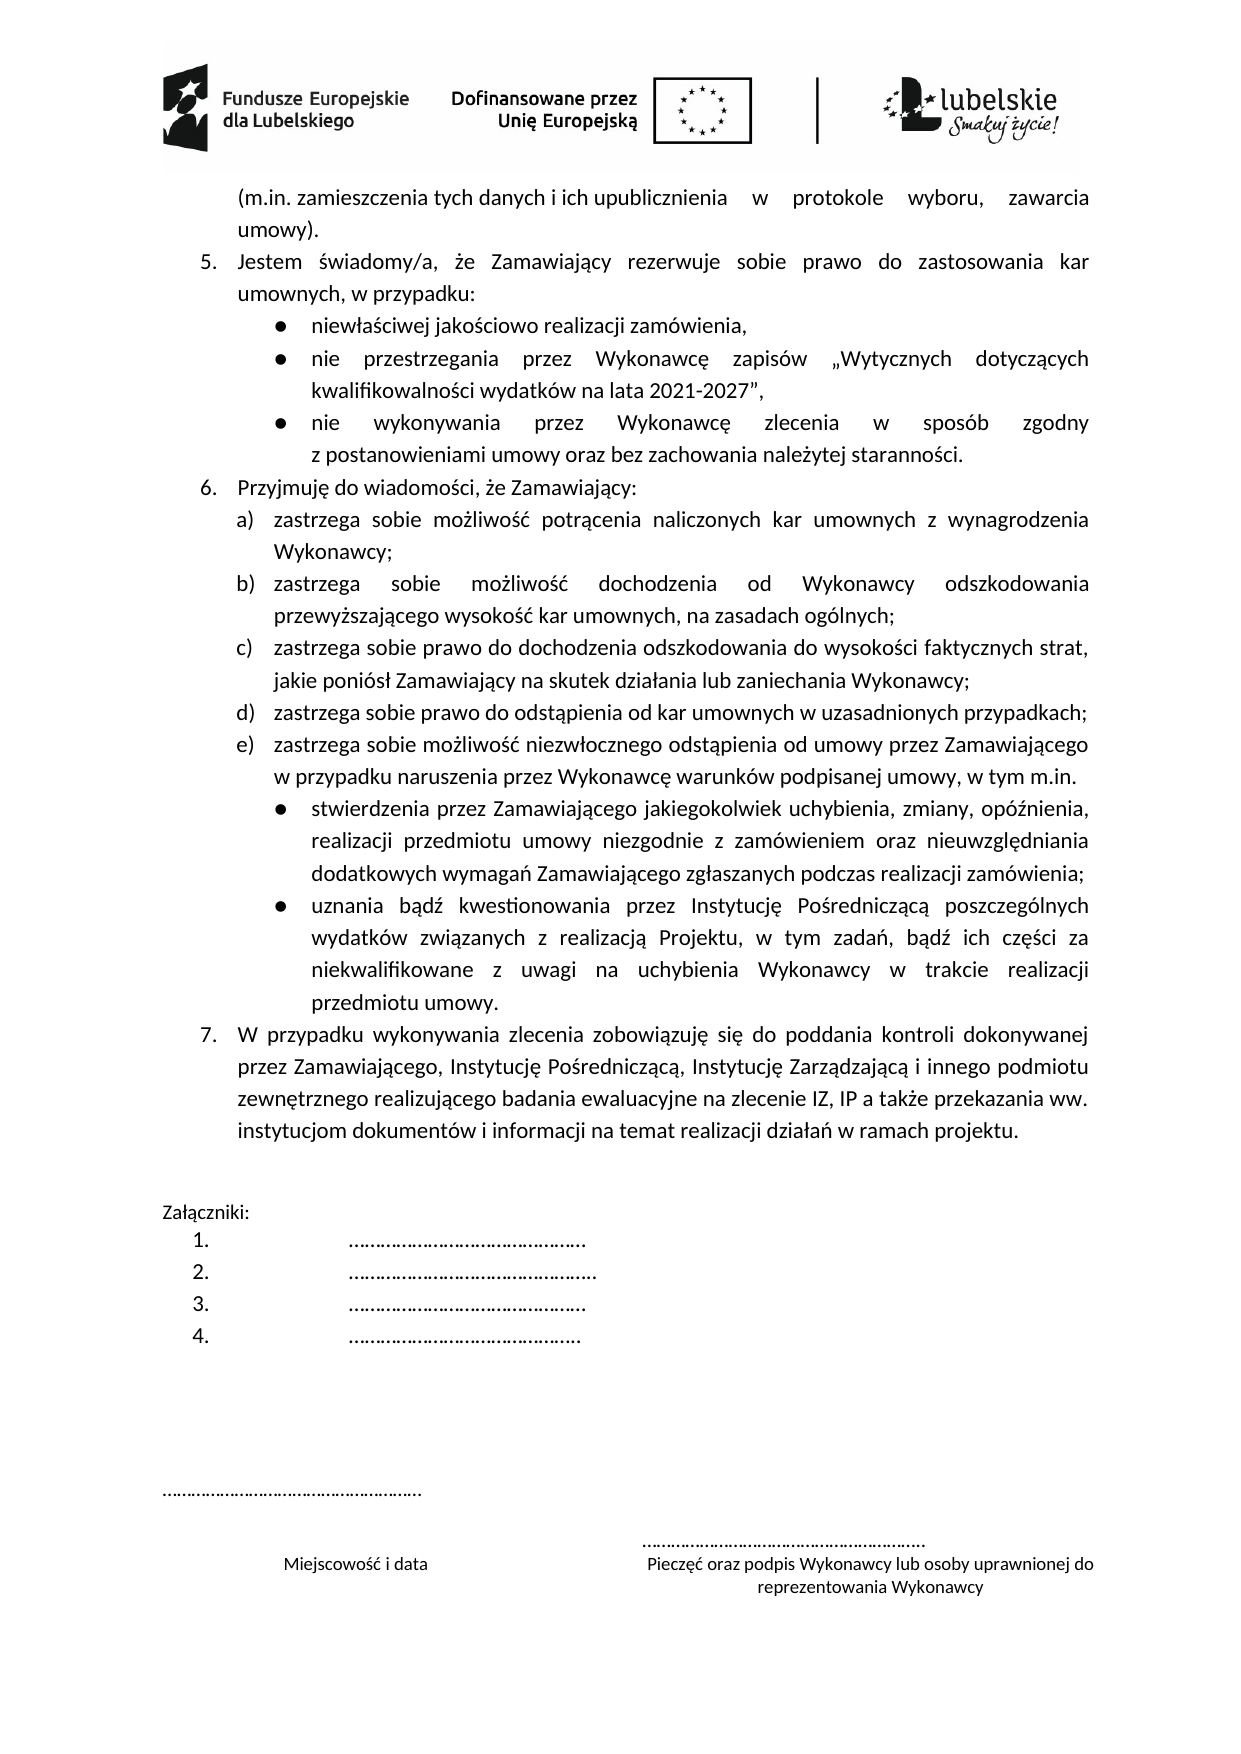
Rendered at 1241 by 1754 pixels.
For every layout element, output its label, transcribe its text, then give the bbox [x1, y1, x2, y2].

list niewłaściwej jakościowo realizacji zamówienia, [274, 312, 1090, 340]
list zastrzega sobie prawo do dochodzenia odszkodowania do wysokości faktycznych strat, jakie poniósł Zamawiający na skutek działania lub zaniechania Wykonawcy; [236, 633, 1090, 694]
list nie wykonywania przez Wykonawcę zlecenia w sposób zgodny z postanowieniami umowy oraz bez zachowania należytej staranności. [274, 408, 1090, 468]
table_cell Miejscowość i data [151, 1552, 631, 1598]
picture [163, 41, 1080, 174]
table_header ……………………………………………… [151, 1400, 631, 1552]
list ……………………………………… [192, 1225, 1090, 1253]
list Jestem świadomy/a, że Zamawiający rezerwuje sobie prawo do zastosowania kar umownych, w przypadku: [200, 247, 1090, 307]
list nie przestrzegania przez Wykonawcę zapisów „Wytycznych dotyczących kwalifikowalności wydatków na lata 2021-2027”, [274, 344, 1090, 404]
list ……………………………………… [192, 1289, 1090, 1317]
table_cell Pieczęć oraz podpis Wykonawcy lub osoby uprawnionej do reprezentowania Wykonawcy [631, 1552, 1111, 1598]
list W przypadku wykonywania zlecenia zobowiązuję się do poddania kontroli dokonywanej przez Zamawiającego, Instytucję Pośredniczącą, Instytucję Zarządzającą i innego podmiotu zewnętrznego realizującego badania ewaluacyjne na zlecenie IZ, IP a także przekazania ww. instytucjom dokumentów i informacji na temat realizacji działań w ramach projektu. [200, 1020, 1090, 1144]
list Przyjmuję do wiadomości, że Zamawiający: [200, 473, 1090, 501]
list ……………………………………….. [192, 1257, 1090, 1285]
list zastrzega sobie prawo do odstąpienia od kar umownych w uzasadnionych przypadkach; [236, 698, 1090, 726]
list zastrzega sobie możliwość dochodzenia od Wykonawcy odszkodowania przewyższającego wysokość kar umownych, na zasadach ogólnych; [236, 569, 1090, 629]
text Załączniki: [162, 1199, 1090, 1225]
list zastrzega sobie możliwość niezwłocznego odstąpienia od umowy przez Zamawiającego w przypadku naruszenia przez Wykonawcę warunków podpisanej umowy, w tym m.in. [236, 730, 1090, 790]
list uznania bądź kwestionowania przez Instytucję Pośredniczącą poszczególnych wydatków związanych z realizacją Projektu, w tym zadań, bądź ich części za niekwalifikowane z uwagi na uchybienia Wykonawcy w trakcie realizacji przedmiotu umowy. [274, 891, 1090, 1016]
list stwierdzenia przez Zamawiającego jakiegokolwiek uchybienia, zmiany, opóźnienia, realizacji przedmiotu umowy niezgodnie z zamówieniem oraz nieuwzględniania dodatkowych wymagań Zamawiającego zgłaszanych podczas realizacji zamówienia; [274, 794, 1090, 887]
list …………………………………….. [192, 1321, 1090, 1349]
list zastrzega sobie możliwość potrącenia naliczonych kar umownych z wynagrodzenia Wykonawcy; [236, 505, 1090, 565]
table_header ………………………………………………….. [631, 1400, 1111, 1552]
